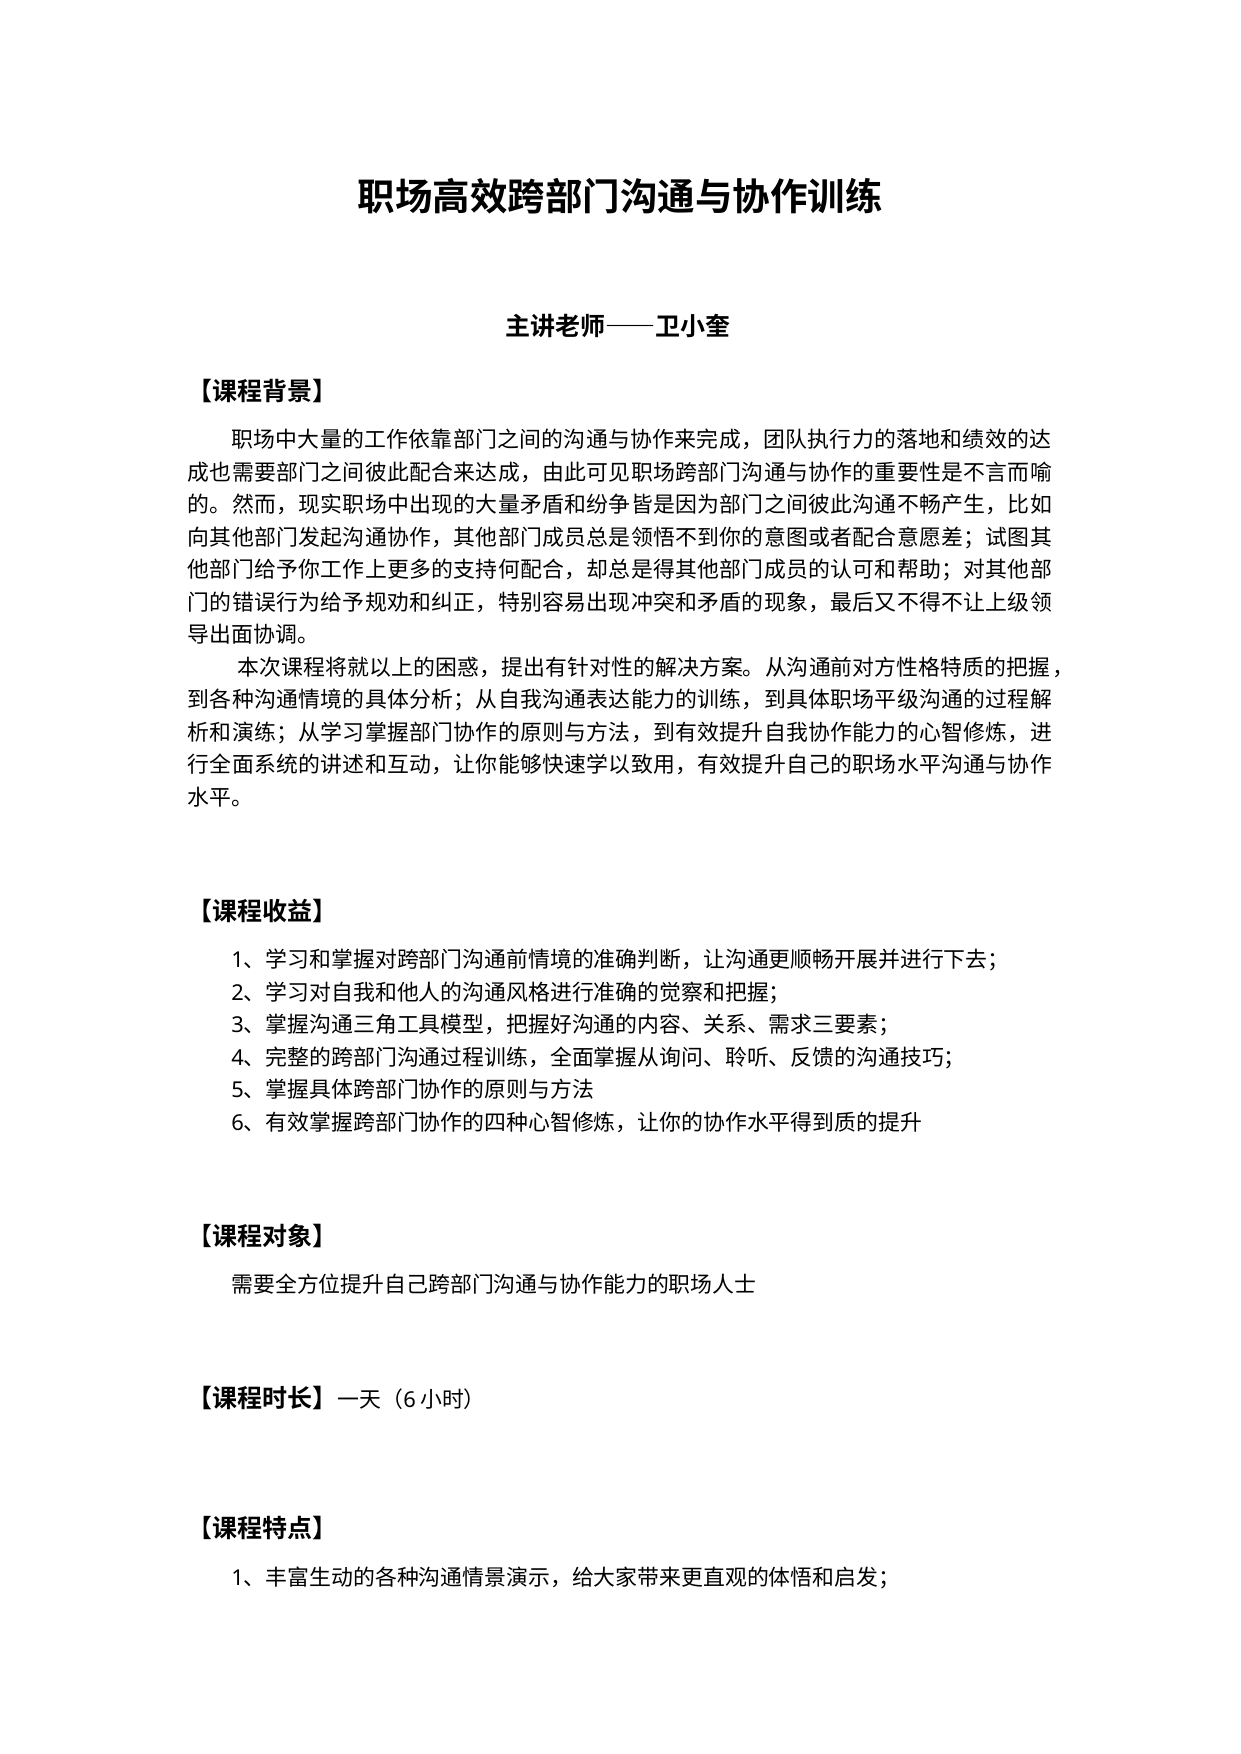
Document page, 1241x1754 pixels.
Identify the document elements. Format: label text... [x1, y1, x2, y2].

text 主讲老师——卫小奎 [187, 292, 1053, 357]
text 1、学习和掌握对跨部门沟通前情境的准确判断，让沟通更顺畅开展并进行下去； [231, 942, 1053, 974]
text 2、学习对自我和他人的沟通风格进行准确的觉察和把握； [231, 974, 1053, 1007]
text 6、有效掌握跨部门协作的四种心智修炼，让你的协作水平得到质的提升 [231, 1104, 1053, 1137]
text 5、掌握具体跨部门协作的原则与方法 [231, 1072, 1053, 1104]
text 需要全方位提升自己跨部门沟通与协作能力的职场人士 [187, 1267, 1053, 1299]
text 【课程背景】 [187, 357, 1053, 422]
text 4、完整的跨部门沟通过程训练，全面掌握从询问、聆听、反馈的沟通技巧； [231, 1039, 1053, 1072]
text 本次课程将就以上的困惑，提出有针对性的解决方案。从沟通前对方性格特质的把握，到各种沟通情境的具体分析；从自我沟通表达能力的训练，到具体职场平级沟通的过程解析和演练；从学习掌握部门协作的原则与方法，到有效提升自我协作能力的心智修炼，进行全面系统的讲述和互动，让你能够快速学以致用，有效提升自己的职场水平沟通与协作水平。 [187, 649, 1053, 812]
text 职场高效跨部门沟通与协作训练 [187, 162, 1053, 227]
text 职场中大量的工作依靠部门之间的沟通与协作来完成，团队执行力的落地和绩效的达成也需要部门之间彼此配合来达成，由此可见职场跨部门沟通与协作的重要性是不言而喻的。然而，现实职场中出现的大量矛盾和纷争皆是因为部门之间彼此沟通不畅产生，比如：向其他部门发起沟通协作，其他部门成员总是领悟不到你的意图或者配合意愿差；试图其他部门给予你工作上更多的支持何配合，却总是得其他部门成员的认可和帮助；对其他部门的错误行为给予规劝和纠正，特别容易出现冲突和矛盾的现象，最后又不得不让上级领导出面协调。 [187, 422, 1053, 649]
text 1、丰富生动的各种沟通情景演示，给大家带来更直观的体悟和启发； [187, 1559, 1053, 1592]
text 3、掌握沟通三角工具模型，把握好沟通的内容、关系、需求三要素； [231, 1007, 1053, 1039]
text 【课程特点】 [187, 1494, 1053, 1559]
text 【课程对象】 [187, 1202, 1053, 1267]
text 【课程时长】一天（6小时） [187, 1364, 1053, 1429]
text 【课程收益】 [187, 877, 1053, 942]
